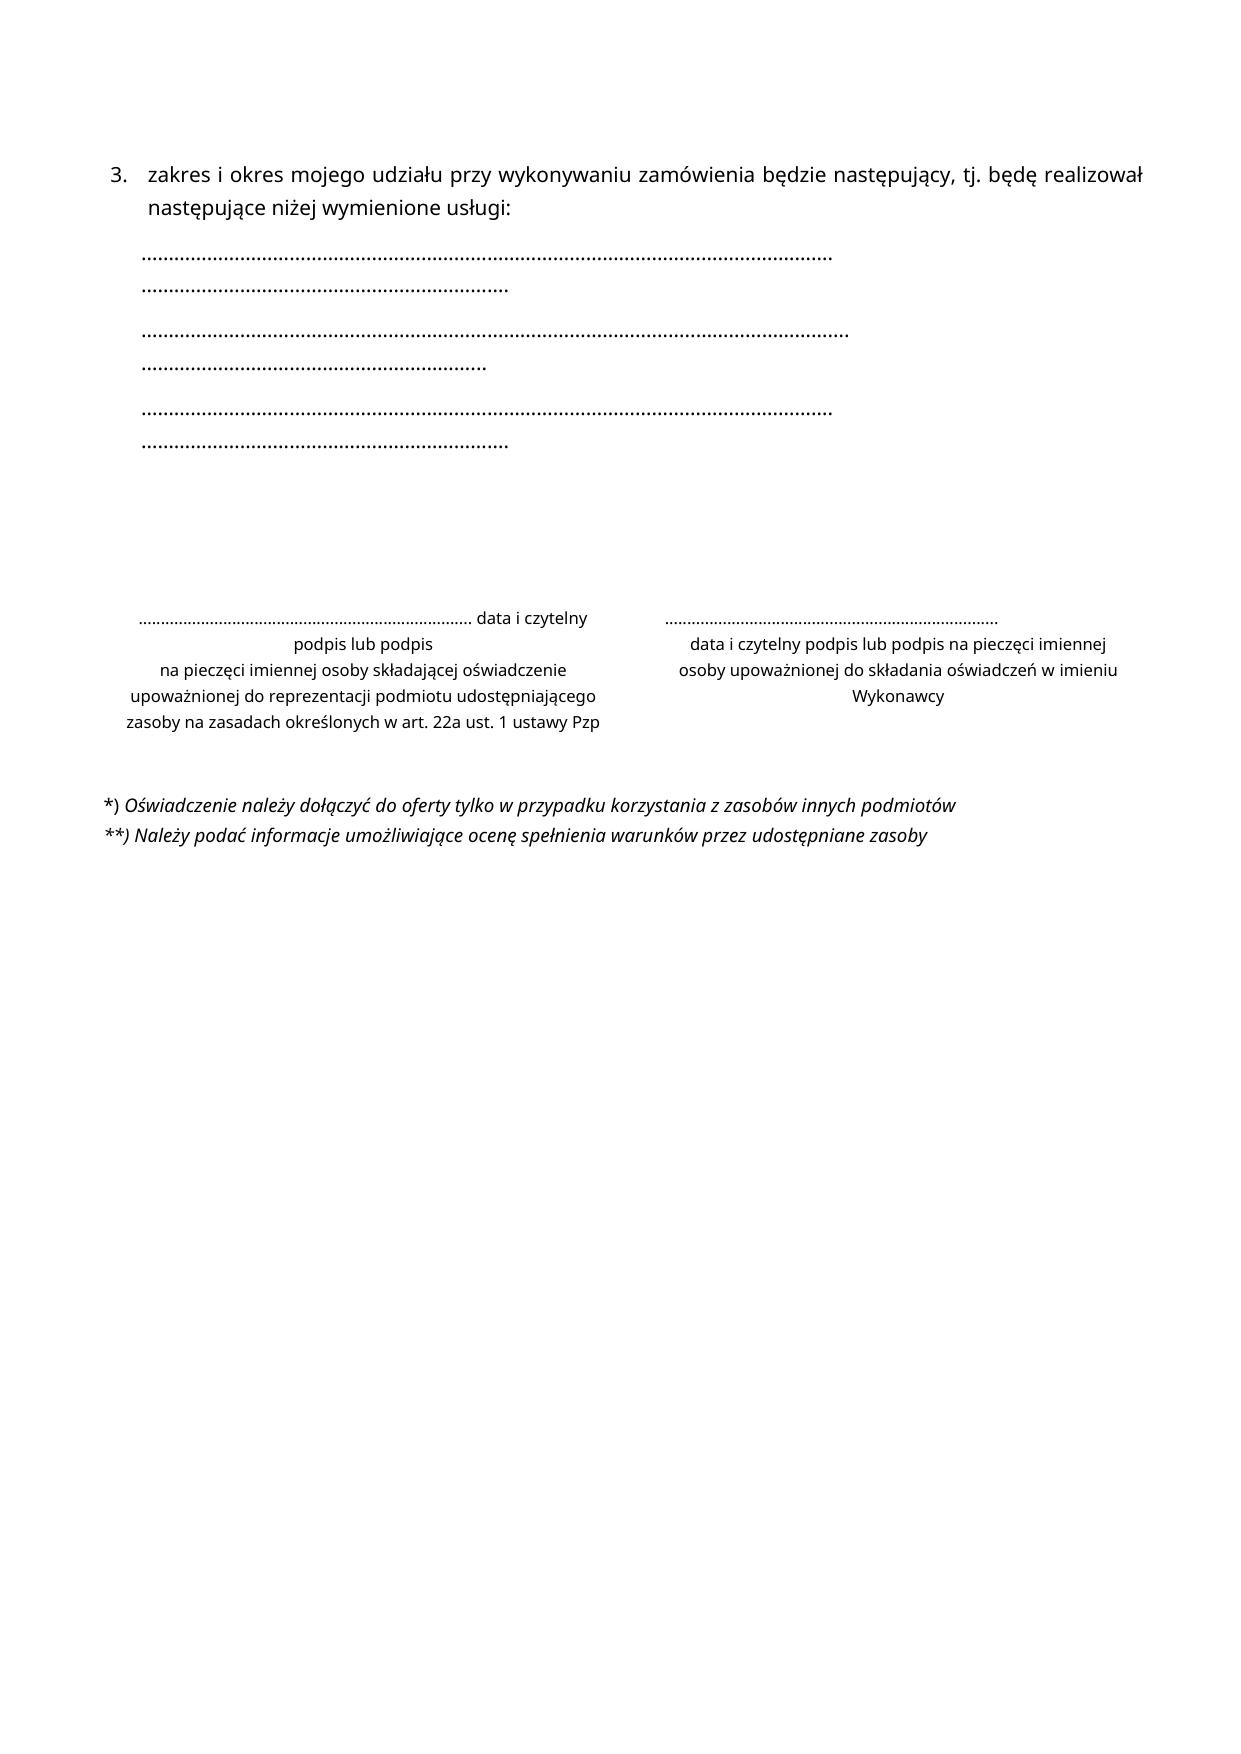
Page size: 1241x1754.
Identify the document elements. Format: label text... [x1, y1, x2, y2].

text *) Oświadczenie należy dołączyć do oferty tylko w przypadku korzystania z zasobów innych podmiotów [103, 793, 1144, 818]
text ………………………………………………………………………………………………….….……….…………………………………………………………. [141, 393, 1144, 454]
text **) Należy podać informacje umożliwiające ocenę spełnienia warunków przez udostępniane zasoby [103, 822, 1144, 848]
text ………………………………………………………………………………………………….….……….…………………………………………………………. [141, 238, 1144, 299]
table_header ........................................................................... data i czytelny podpis lub podpis na pieczęci imiennej osoby składającej oświadczenie upoważnionej do reprezentacji podmiotu udostępniającego zasoby na zasadach określonych w art. 22a ust. 1 ustawy Pzp [103, 606, 623, 737]
table_header ........................................................................... data i czytelny podpis lub podpis na pieczęci imiennej osoby upoważnionej do składania oświadczeń w imieniu Wykonawcy [623, 606, 1143, 737]
text ………………………………………………………………………………………..……………………….……………………………………………………... [141, 316, 1144, 377]
list zakres i okres mojego udziału przy wykonywaniu zamówienia będzie następujący, tj. będę realizował następujące niżej wymienione usługi: [110, 160, 1144, 221]
